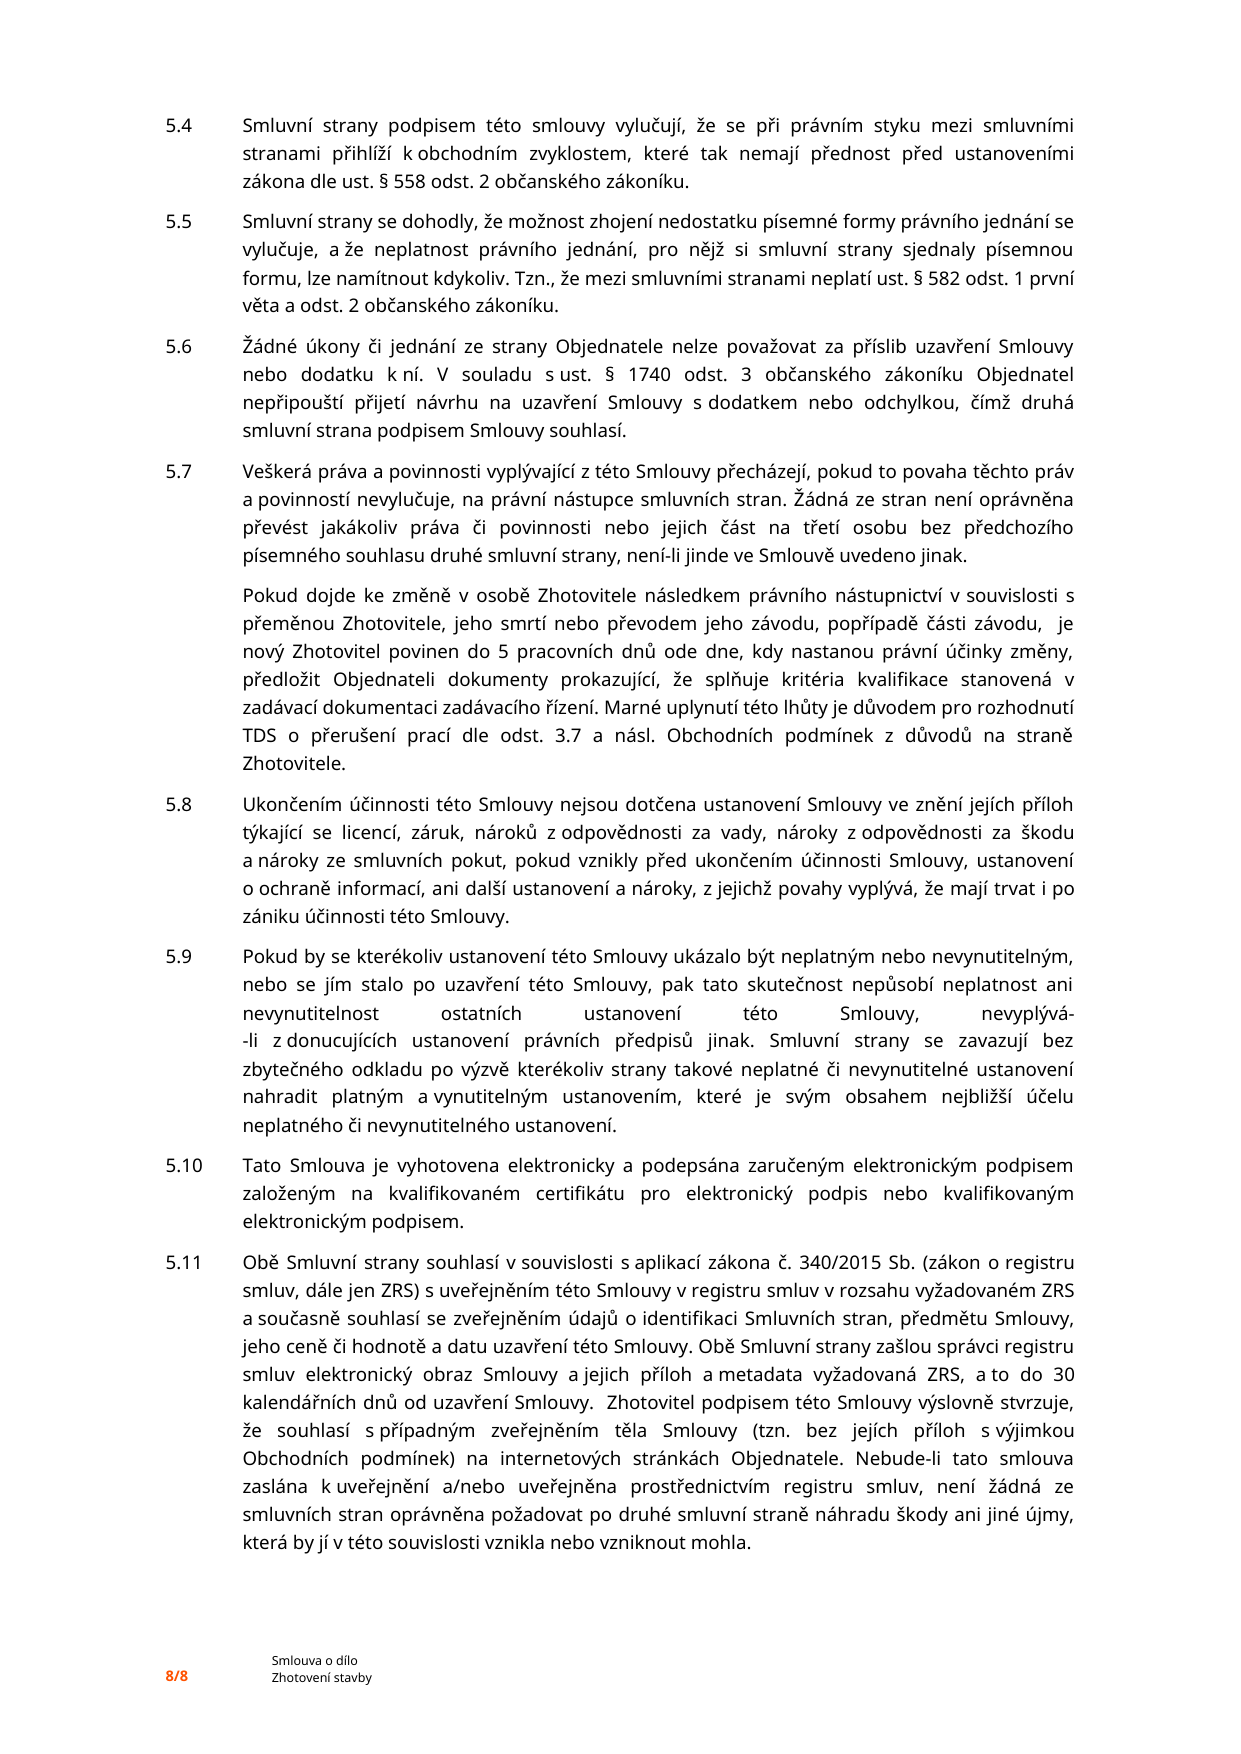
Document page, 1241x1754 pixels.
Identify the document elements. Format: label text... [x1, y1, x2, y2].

text Smluvní strany se dohodly, že možnost zhojení nedostatku písemné formy právního jednání se vylučuje, a že neplatnost právního jednání, pro nějž si smluvní strany sjednaly písemnou formu, lze namítnout kdykoliv. Tzn., že mezi smluvními stranami neplatí ust. § 582 odst. 1 první věta a odst. 2 občanského zákoníku. [165, 209, 1075, 318]
text Žádné úkony či jednání ze strany Objednatele nelze považovat za příslib uzavření Smlouvy nebo dodatku k ní. V souladu s ust. § 1740 odst. 3 občanského zákoníku Objednatel nepřipouští přijetí návrhu na uzavření Smlouvy s dodatkem nebo odchylkou, čímž druhá smluvní strana podpisem Smlouvy souhlasí. [165, 333, 1075, 443]
list Pokud dojde ke změně v osobě Zhotovitele následkem právního nástupnictví v souvislosti s přeměnou Zhotovitele, jeho smrtí nebo převodem jeho závodu, popřípadě části závodu, je nový Zhotovitel povinen do 5 pracovních dnů ode dne, kdy nastanou právní účinky změny, předložit Objednateli dokumenty prokazující, že splňuje kritéria kvalifikace stanovená v zadávací dokumentaci zadávacího řízení. Marné uplynutí této lhůty je důvodem pro rozhodnutí TDS o přerušení prací dle odst. 3.7 a násl. Obchodních podmínek z důvodů na straně Zhotovitele. [242, 582, 1075, 776]
text Veškerá práva a povinnosti vyplývající z této Smlouvy přecházejí, pokud to povaha těchto práv a povinností nevylučuje, na právní nástupce smluvních stran. Žádná ze stran není oprávněna převést jakákoliv práva či povinnosti nebo jejich část na třetí osobu bez předchozího písemného souhlasu druhé smluvní strany, není-li jinde ve Smlouvě uvedeno jinak. [165, 458, 1075, 567]
text Obě Smluvní strany souhlasí v souvislosti s aplikací zákona č. 340/2015 Sb. (zákon o registru smluv, dále jen ZRS) s uveřejněním této Smlouvy v registru smluv v rozsahu vyžadovaném ZRS a současně souhlasí se zveřejněním údajů o identifikaci Smluvních stran, předmětu Smlouvy, jeho ceně či hodnotě a datu uzavření této Smlouvy. Obě Smluvní strany zašlou správci registru smluv elektronický obraz Smlouvy a jejich příloh a metadata vyžadovaná ZRS, a to do 30 kalendářních dnů od uzavření Smlouvy. Zhotovitel podpisem této Smlouvy výslovně stvrzuje, že souhlasí s případným zveřejněním těla Smlouvy (tzn. bez jejích příloh s výjimkou Obchodních podmínek) na internetových stránkách Objednatele. Nebude-li tato smlouva zaslána k uveřejnění a/nebo uveřejněna prostřednictvím registru smluv, není žádná ze smluvních stran oprávněna požadovat po druhé smluvní straně náhradu škody ani jiné újmy, která by jí v této souvislosti vznikla nebo vzniknout mohla. [165, 1249, 1075, 1555]
text Smluvní strany podpisem této smlouvy vylučují, že se při právním styku mezi smluvními stranami přihlíží k obchodním zvyklostem, které tak nemají přednost před ustanoveními zákona dle ust. § 558 odst. 2 občanského zákoníku. [165, 112, 1075, 194]
text Pokud by se kterékoliv ustanovení této Smlouvy ukázalo být neplatným nebo nevynutitelným, nebo se jím stalo po uzavření této Smlouvy, pak tato skutečnost nepůsobí neplatnost ani nevynutitelnost ostatních ustanovení této Smlouvy, nevyplývá- -li z donucujících ustanovení právních předpisů jinak. Smluvní strany se zavazují bez zbytečného odkladu po výzvě kterékoliv strany takové neplatné či nevynutitelné ustanovení nahradit platným a vynutitelným ustanovením, které je svým obsahem nejbližší účelu neplatného či nevynutitelného ustanovení. [165, 944, 1075, 1137]
text Tato Smlouva je vyhotovena elektronicky a podepsána zaručeným elektronickým podpisem založeným na kvalifikovaném certifikátu pro elektronický podpis nebo kvalifikovaným elektronickým podpisem. [165, 1152, 1075, 1234]
text Ukončením účinnosti této Smlouvy nejsou dotčena ustanovení Smlouvy ve znění jejích příloh týkající se licencí, záruk, nároků z odpovědnosti za vady, nároky z odpovědnosti za škodu a nároky ze smluvních pokut, pokud vznikly před ukončením účinnosti Smlouvy, ustanovení o ochraně informací, ani další ustanovení a nároky, z jejichž povahy vyplývá, že mají trvat i po zániku účinnosti této Smlouvy. [165, 791, 1075, 929]
